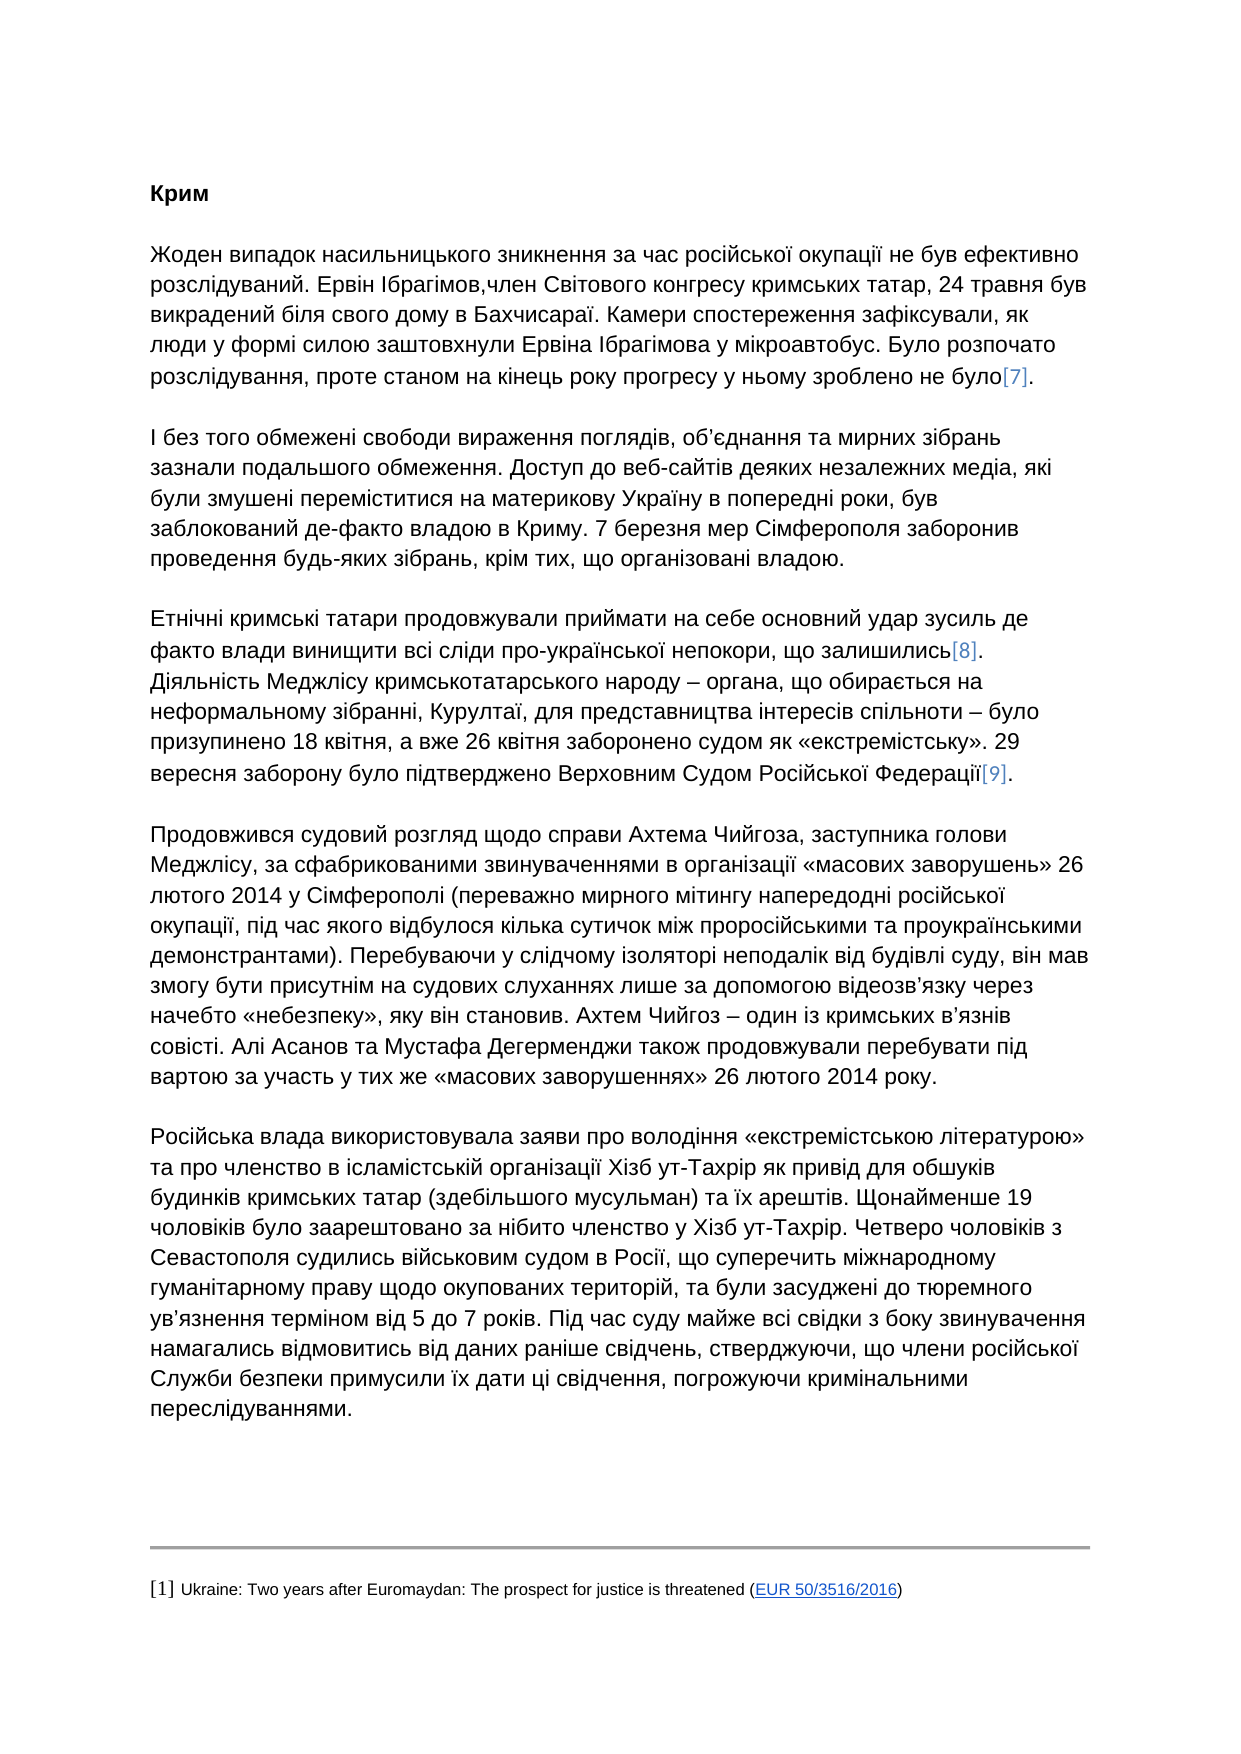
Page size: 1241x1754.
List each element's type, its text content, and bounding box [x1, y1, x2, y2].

text І без того обмежені свободи вираження поглядів, об’єднання та мирних зібрань зазнали подальшого обмеження. Доступ до веб-сайтів деяких незалежних медіа, які були змушені переміститися на материкову Україну в попередні роки, був заблокований де-факто владою в Криму. 7 березня мер Сімферополя заборонив проведення будь-яких зібрань, крім тих, що організовані владою. [150, 424, 1090, 571]
text Російська влада використовувала заяви про володіння «екстремістською літературою» та про членство в ісламістській організації Хізб ут-Тахрір як привід для обшуків будинків кримських татар (здебільшого мусульман) та їх арештів. Щонайменше 19 чоловіків було заарештовано за нібито членство у Хізб ут-Тахрір. Четверо чоловіків з Севастополя судились військовим судом в Росії, що суперечить міжнародному гуманітарному праву щодо окупованих територій, та були засуджені до тюремного ув’язнення терміном від 5 до 7 років. Під час суду майже всі свідки з боку звинувачення намагались відмовитись від даних раніше свідчень, стверджуючи, що члени російської Служби безпеки примусили їх дати ці свідчення, погрожуючи кримінальними переслідуваннями. [150, 1123, 1090, 1421]
text Жоден випадок насильницького зникнення за час російської окупації не був ефективно розслідуваний. Ервін Ібрагімов,член Світового конгресу кримських татар, 24 травня був викрадений біля свого дому в Бахчисараї. Камери спостереження зафіксували, як люди у формі силою заштовхнули Ервіна Ібрагімова у мікроавтобус. Було розпочато розслідування, проте станом на кінець року прогресу у ньому зроблено не було[7]. [150, 241, 1090, 390]
text Крим [150, 180, 1090, 207]
text Етнічні кримські татари продовжували приймати на себе основний удар зусиль де факто влади винищити всі сліди про-української непокори, що залишились[8]. Діяльність Меджлісу кримськотатарського народу – органа, що обирається на неформальному зібранні, Курултаї, для представництва інтересів спільноти – було призупинено 18 квітня, а вже 26 квітня заборонено судом як «екстремістську». 29 вересня заборону було підтверджено Верховним Судом Російської Федерації[9]. [150, 605, 1090, 787]
text [1] Ukraine: Two years after Euromaydan: The prospect for justice is threatened (EUR 50/3516/2016) [150, 1576, 1090, 1600]
text Продовжився судовий розгляд щодо справи Ахтема Чийгоза, заступника голови Меджлісу, за сфабрикованими звинуваченнями в організації «масових заворушень» 26 лютого 2014 у Сімферополі (переважно мирного мітингу напередодні російської окупації, під час якого відбулося кілька сутичок між проросійськими та проукраїнськими демонстрантами). Перебуваючи у слідчому ізоляторі неподалік від будівлі суду, він мав змогу бути присутнім на судових слуханнях лише за допомогою відеозв’язку через начебто «небезпеку», яку він становив. Ахтем Чийгоз – один із кримських в’язнів совісті. Алі Асанов та Мустафа Дегерменджи також продовжували перебувати під вартою за участь у тих же «масових заворушеннях» 26 лютого 2014 року. [150, 821, 1090, 1089]
